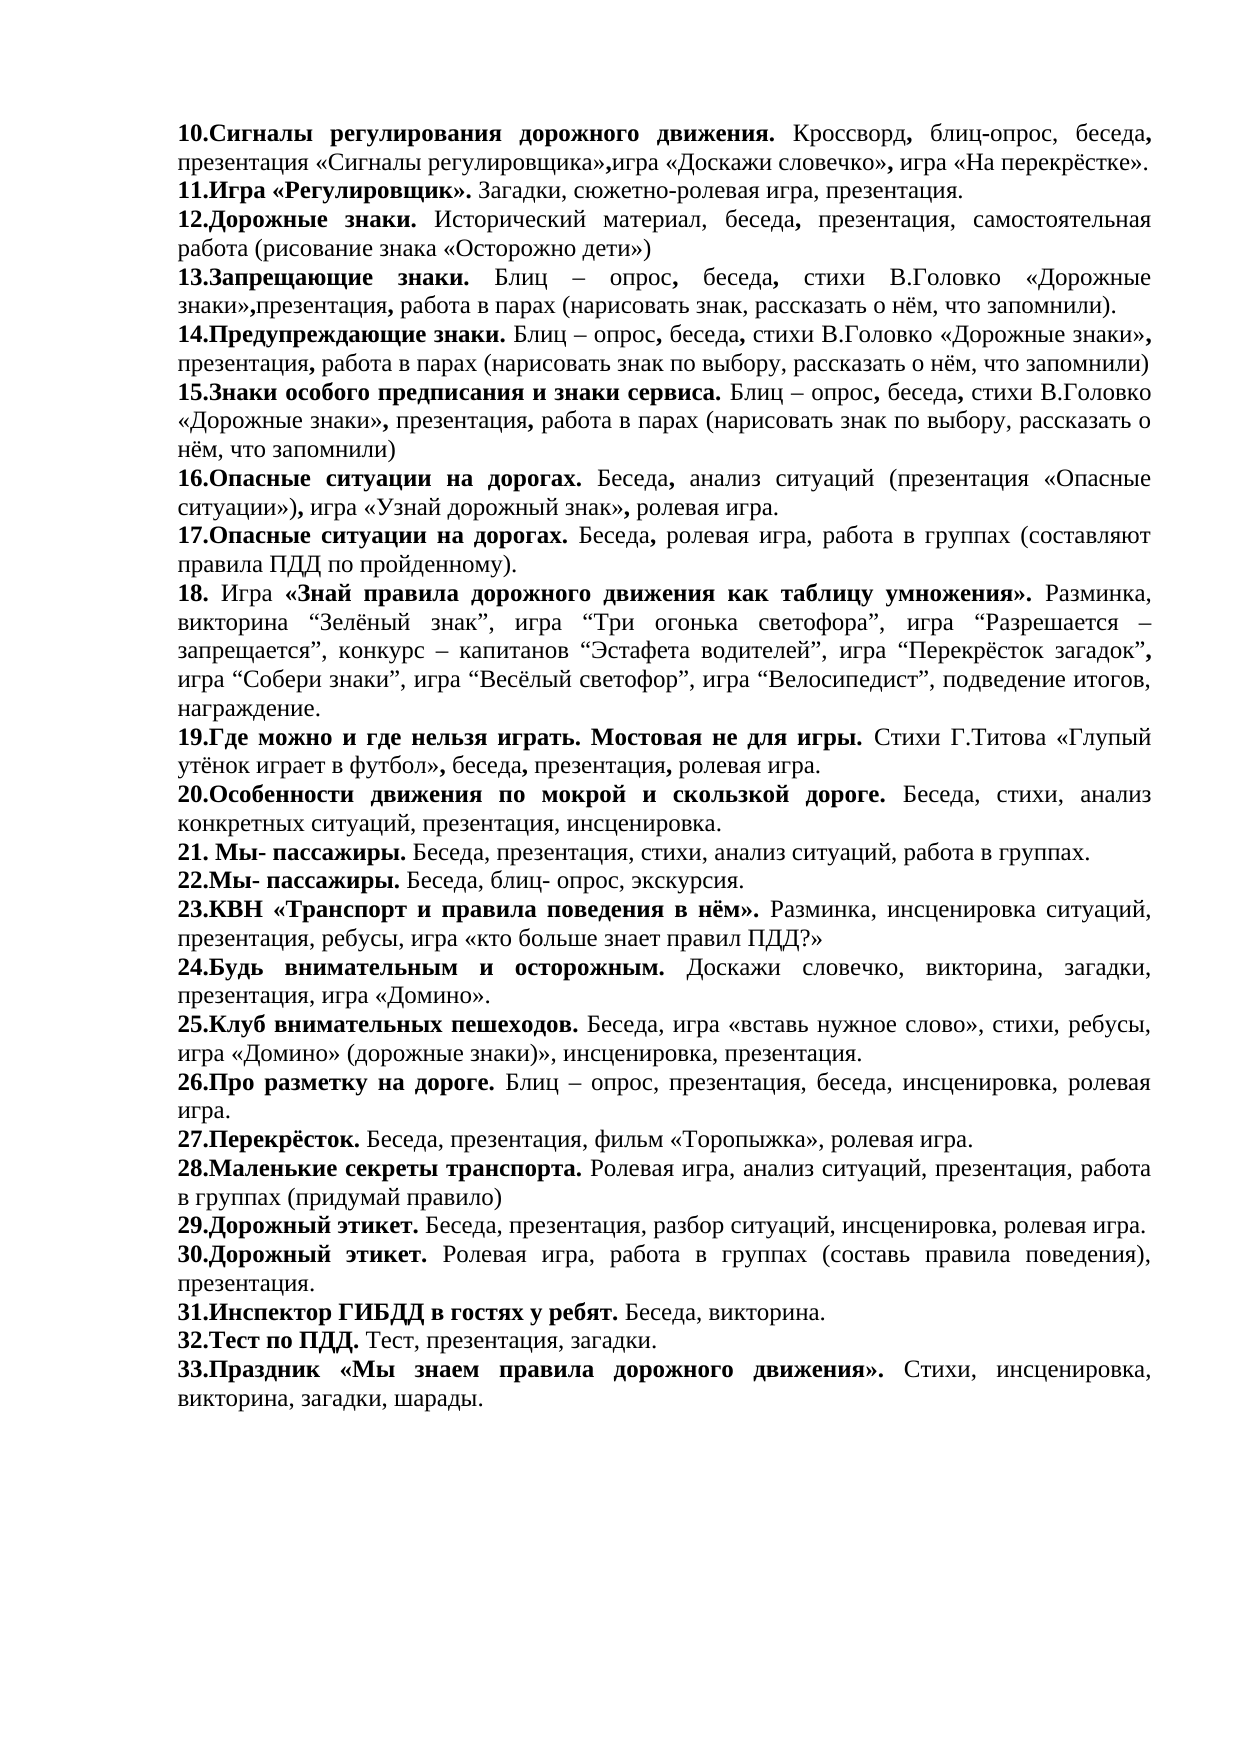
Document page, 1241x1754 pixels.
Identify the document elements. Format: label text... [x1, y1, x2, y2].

text 30.Дорожный этикет. Ролевая игра, работа в группах (составь правила поведения), презентация. [177, 1239, 1152, 1297]
text 23.КВН «Транспорт и правила поведения в нём». Разминка, инсценировка ситуаций, презентация, ребусы, игра «кто больше знает правил ПДД?» [177, 894, 1152, 952]
text 31.Инспектор ГИБДД в гостях у ребят. Беседа, викторина. [177, 1297, 1152, 1326]
text 27.Перекрёсток. Беседа, презентация, фильм «Торопыжка», ролевая игра. [177, 1124, 1152, 1153]
text 22.Мы- пассажиры. Беседа, блиц- опрос, экскурсия. [177, 866, 1152, 894]
text 17.Опасные ситуации на дорогах. Беседа, ролевая игра, работа в группах (составляют правила ПДД по пройденному). [177, 521, 1152, 578]
text 14.Предупреждающие знаки. Блиц – опрос, беседа, стихи В.Головко «Дорожные знаки», презентация, работа в парах (нарисовать знак по выбору, рассказать о нём, что запомнили) [177, 319, 1152, 377]
text 21. Мы- пассажиры. Беседа, презентация, стихи, анализ ситуаций, работа в группах. [177, 837, 1152, 866]
text 13.Запрещающие знаки. Блиц – опрос, беседа, стихи В.Головко «Дорожные знаки»,презентация, работа в парах (нарисовать знак, рассказать о нём, что запомнили). [177, 262, 1152, 319]
text 24.Будь внимательным и осторожным. Доскажи словечко, викторина, загадки, презентация, игра «Домино». [177, 952, 1152, 1009]
text 12.Дорожные знаки. Исторический материал, беседа, презентация, самостоятельная работа (рисование знака «Осторожно дети») [177, 204, 1152, 262]
text 29.Дорожный этикет. Беседа, презентация, разбор ситуаций, инсценировка, ролевая игра. [177, 1211, 1152, 1239]
text 15.Знаки особого предписания и знаки сервиса. Блиц – опрос, беседа, стихи В.Головко «Дорожные знаки», презентация, работа в парах (нарисовать знак по выбору, рассказать о нём, что запомнили) [177, 377, 1152, 463]
text 25.Клуб внимательных пешеходов. Беседа, игра «вставь нужное слово», стихи, ребусы, игра «Домино» (дорожные знаки)», инсценировка, презентация. [177, 1009, 1152, 1067]
text 26.Про разметку на дороге. Блиц – опрос, презентация, беседа, инсценировка, ролевая игра. [177, 1067, 1152, 1124]
text 16.Опасные ситуации на дорогах. Беседа, анализ ситуаций (презентация «Опасные ситуации»), игра «Узнай дорожный знак», ролевая игра. [177, 463, 1152, 521]
text 33.Праздник «Мы знаем правила дорожного движения». Стихи, инсценировка, викторина, загадки, шарады. [177, 1354, 1152, 1412]
text 11.Игра «Регулировщик». Загадки, сюжетно-ролевая игра, презентация. [177, 176, 1152, 204]
text 32.Тест по ПДД. Тест, презентация, загадки. [177, 1326, 1152, 1354]
text 18. Игра «Знай правила дорожного движения как таблицу умножения». Разминка, викторина “Зелёный знак”, игра “Три огонька светофора”, игра “Разрешается – запрещается”, конкурс – капитанов “Эстафета водителей”, игра “Перекрёсток загадок”, игра “Собери знаки”, игра “Весёлый светофор”, игра “Велосипедист”, подведение итогов, награждение. [177, 578, 1152, 722]
text 20.Особенности движения по мокрой и скользкой дороге. Беседа, стихи, анализ конкретных ситуаций, презентация, инсценировка. [177, 779, 1152, 837]
text 10.Сигналы регулирования дорожного движения. Кроссворд, блиц-опрос, беседа, презентация «Сигналы регулировщика»,игра «Доскажи словечко», игра «На перекрёстке». [177, 118, 1152, 176]
text 28.Маленькие секреты транспорта. Ролевая игра, анализ ситуаций, презентация, работа в группах (придумай правило) [177, 1153, 1152, 1211]
text 19.Где можно и где нельзя играть. Мостовая не для игры. Стихи Г.Титова «Глупый утёнок играет в футбол», беседа, презентация, ролевая игра. [177, 722, 1152, 779]
